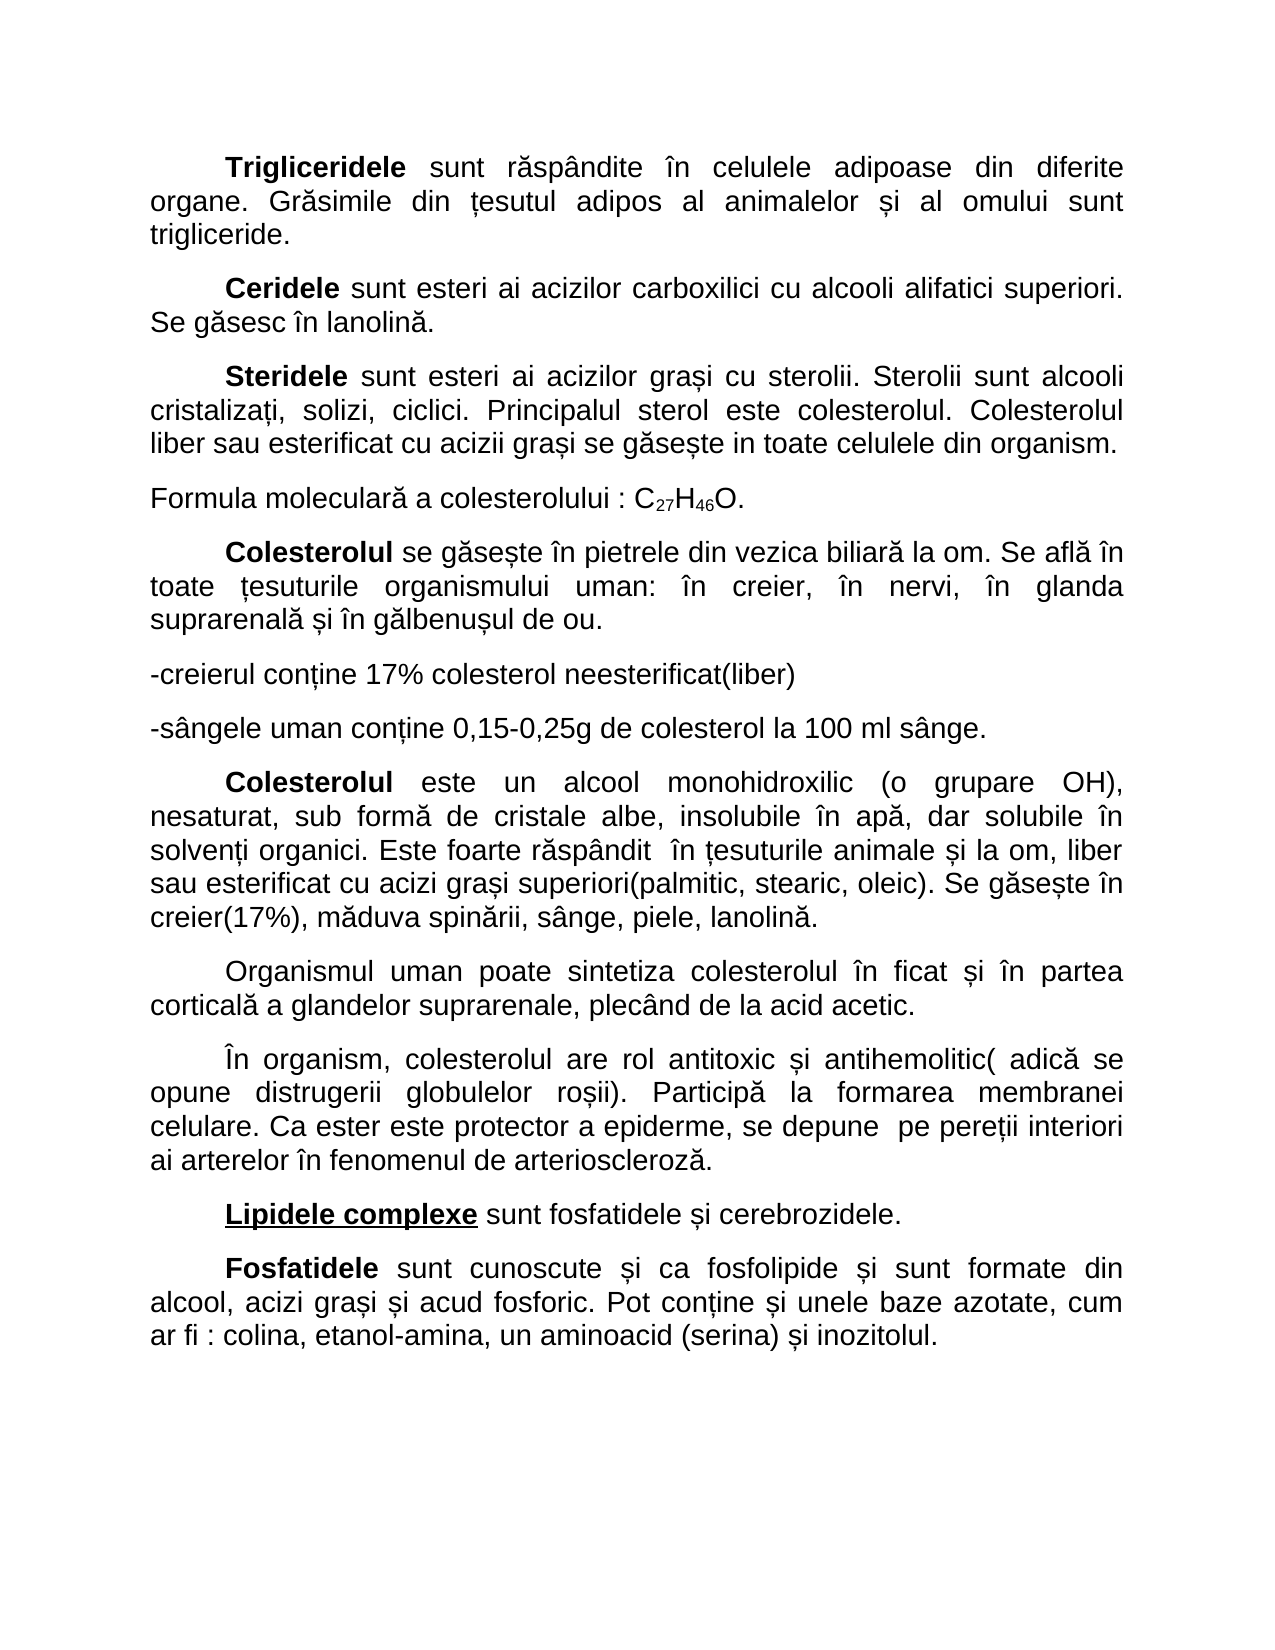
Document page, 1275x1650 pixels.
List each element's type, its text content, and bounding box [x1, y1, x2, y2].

text Ceridele sunt esteri ai acizilor carboxilici cu alcooli alifatici superiori. Se găsesc în lanolină. [150, 271, 1125, 338]
text Lipidele complexe sunt fosfatidele și cerebrozidele. [150, 1197, 1125, 1230]
text Organismul uman poate sintetiza colesterolul în ficat și în partea corticală a glandelor suprarenale, plecând de la acid acetic. [150, 954, 1125, 1021]
text -sângele uman conține 0,15-0,25g de colesterol la 100 ml sânge. [150, 711, 1125, 744]
text Colesterolul este un alcool monohidroxilic (o grupare OH), nesaturat, sub formă de cristale albe, insolubile în apă, dar solubile în solvenți organici. Este foarte răspândit în țesuturile animale și la om, liber sau esterificat cu acizi grași superiori(palmitic, stearic, oleic). Se găsește în creier(17%), măduva spinării, sânge, piele, lanolină. [150, 765, 1125, 933]
text În organism, colesterolul are rol antitoxic și antihemolitic( adică se opune distrugerii globulelor roșii). Participă la formarea membranei celulare. Ca ester este protector a epiderme, se depune pe pereții interiori ai arterelor în fenomenul de arterioscleroză. [150, 1042, 1125, 1176]
text Formula moleculară a colesterolului : C27H46O. [150, 481, 1125, 514]
text -creierul conține 17% colesterol neesterificat(liber) [150, 657, 1125, 690]
text Steridele sunt esteri ai acizilor grași cu sterolii. Sterolii sunt alcooli cristalizați, solizi, ciclici. Principalul sterol este colesterolul. Colesterolul liber sau esterificat cu acizii grași se găsește in toate celulele din organism. [150, 359, 1125, 460]
text Fosfatidele sunt cunoscute și ca fosfolipide și sunt formate din alcool, acizi grași și acud fosforic. Pot conține și unele baze azotate, cum ar fi : colina, etanol-amina, un aminoacid (serina) și inozitolul. [150, 1251, 1125, 1352]
text Colesterolul se găsește în pietrele din vezica biliară la om. Se află în toate țesuturile organismului uman: în creier, în nervi, în glanda suprarenală și în gălbenușul de ou. [150, 535, 1125, 636]
text Trigliceridele sunt răspândite în celulele adipoase din diferite organe. Grăsimile din țesutul adipos al animalelor și al omului sunt trigliceride. [150, 150, 1125, 251]
